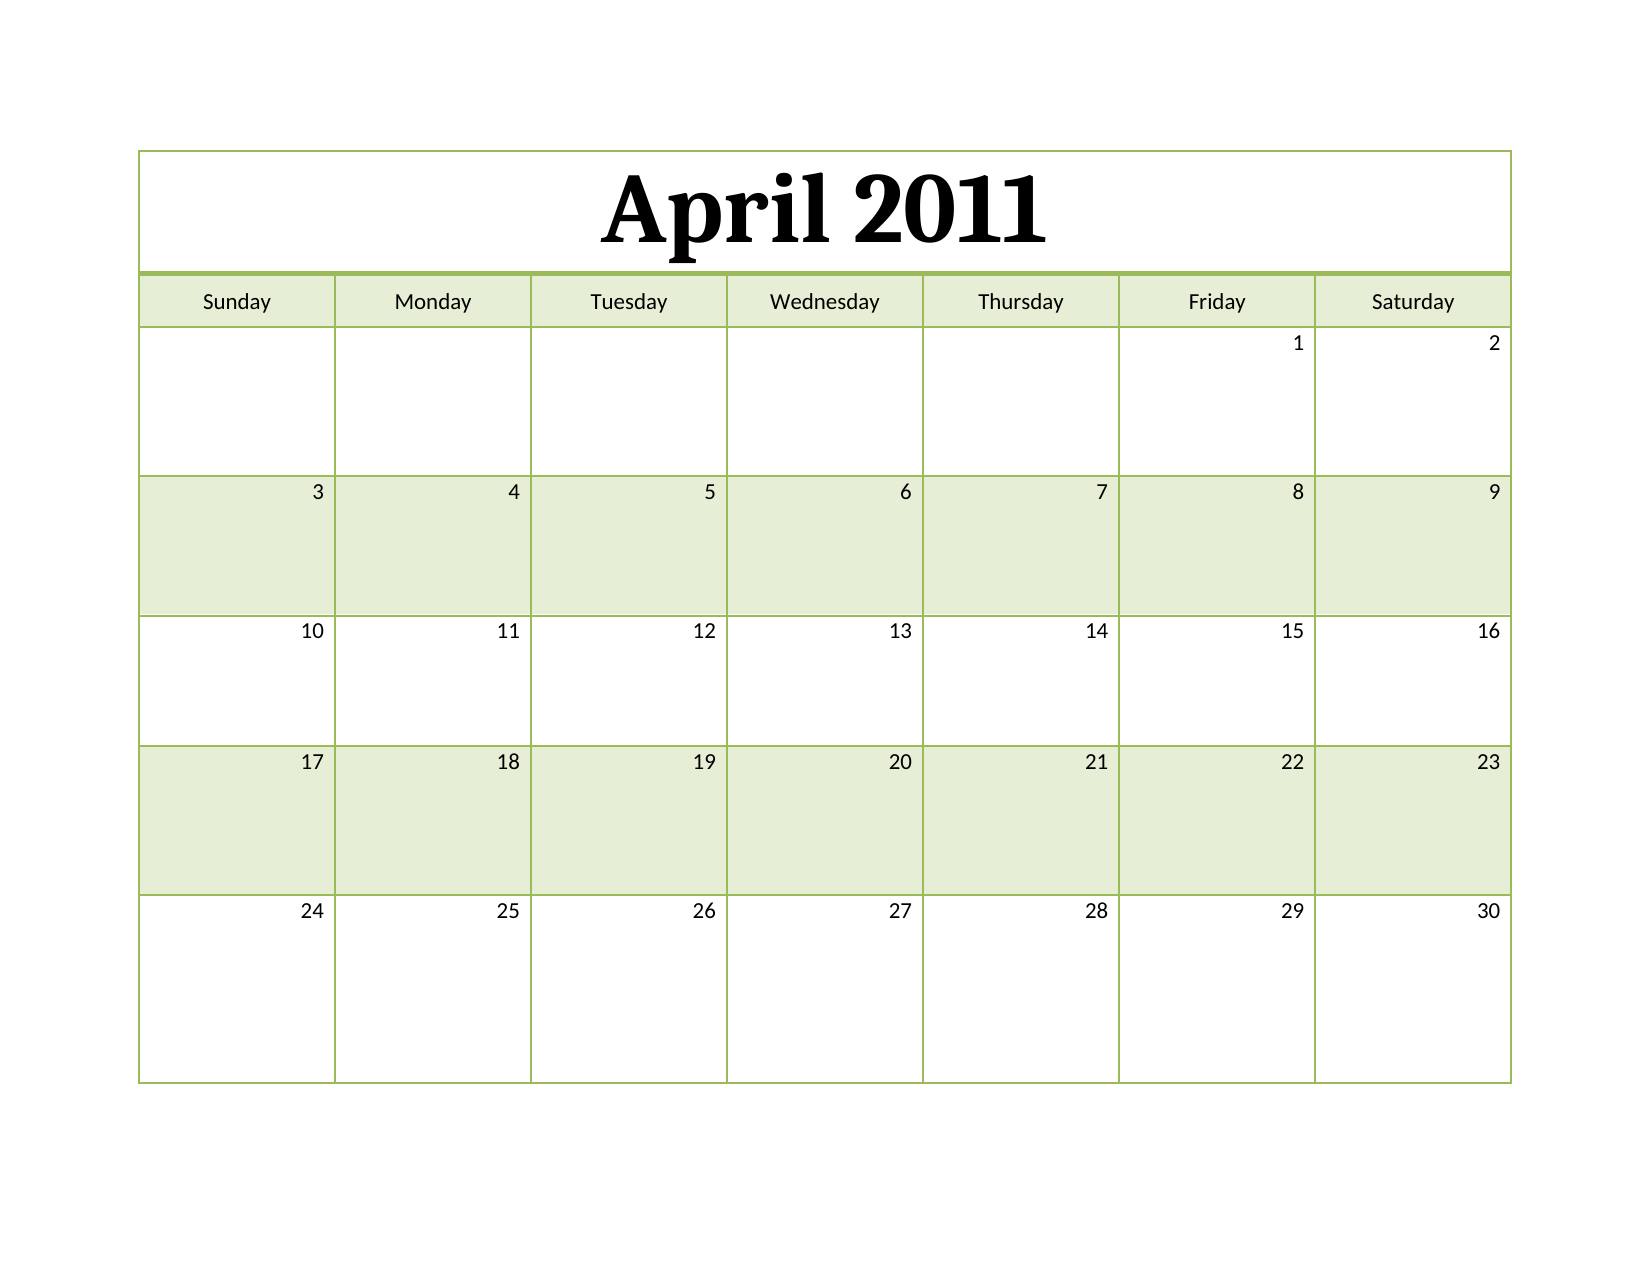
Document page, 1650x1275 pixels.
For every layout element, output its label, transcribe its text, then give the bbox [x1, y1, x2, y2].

table_header April 2011 [140, 152, 1510, 271]
table_cell 1 [1120, 328, 1314, 475]
table_cell 5 [532, 477, 726, 614]
table_cell 12 [532, 617, 726, 745]
table_cell Friday [1120, 276, 1314, 326]
table_cell Monday [336, 276, 530, 326]
table_cell 8 [1120, 477, 1314, 614]
table_cell Tuesday [532, 276, 726, 326]
table_cell 4 [336, 477, 530, 614]
table_cell 2 [1316, 328, 1510, 475]
table_cell 24 [140, 896, 334, 1082]
table_cell [728, 328, 922, 475]
table_cell 11 [336, 617, 530, 745]
table_cell 19 [532, 747, 726, 894]
table_cell [336, 328, 530, 475]
table_cell [140, 328, 334, 475]
table_cell 28 [924, 896, 1118, 1082]
table_cell Wednesday [728, 276, 922, 326]
table_cell 25 [336, 896, 530, 1082]
table_cell 20 [728, 747, 922, 894]
table_cell 10 [140, 617, 334, 745]
table_cell 3 [140, 477, 334, 614]
table_cell 15 [1120, 617, 1314, 745]
table_cell 18 [336, 747, 530, 894]
table_cell 27 [728, 896, 922, 1082]
table_cell 6 [728, 477, 922, 614]
table_cell 13 [728, 617, 922, 745]
table_cell 23 [1316, 747, 1510, 894]
table_cell Saturday [1316, 276, 1510, 326]
table_cell 16 [1316, 617, 1510, 745]
table_cell [924, 328, 1118, 475]
table_cell 14 [924, 617, 1118, 745]
table_cell 26 [532, 896, 726, 1082]
table_cell 9 [1316, 477, 1510, 614]
table_cell 29 [1120, 896, 1314, 1082]
table_cell 22 [1120, 747, 1314, 894]
table_cell 17 [140, 747, 334, 894]
table_cell 30 [1316, 896, 1510, 1082]
table_cell Thursday [924, 276, 1118, 326]
table_cell 7 [924, 477, 1118, 614]
table_cell 21 [924, 747, 1118, 894]
table_cell Sunday [140, 276, 334, 326]
table_cell [532, 328, 726, 475]
